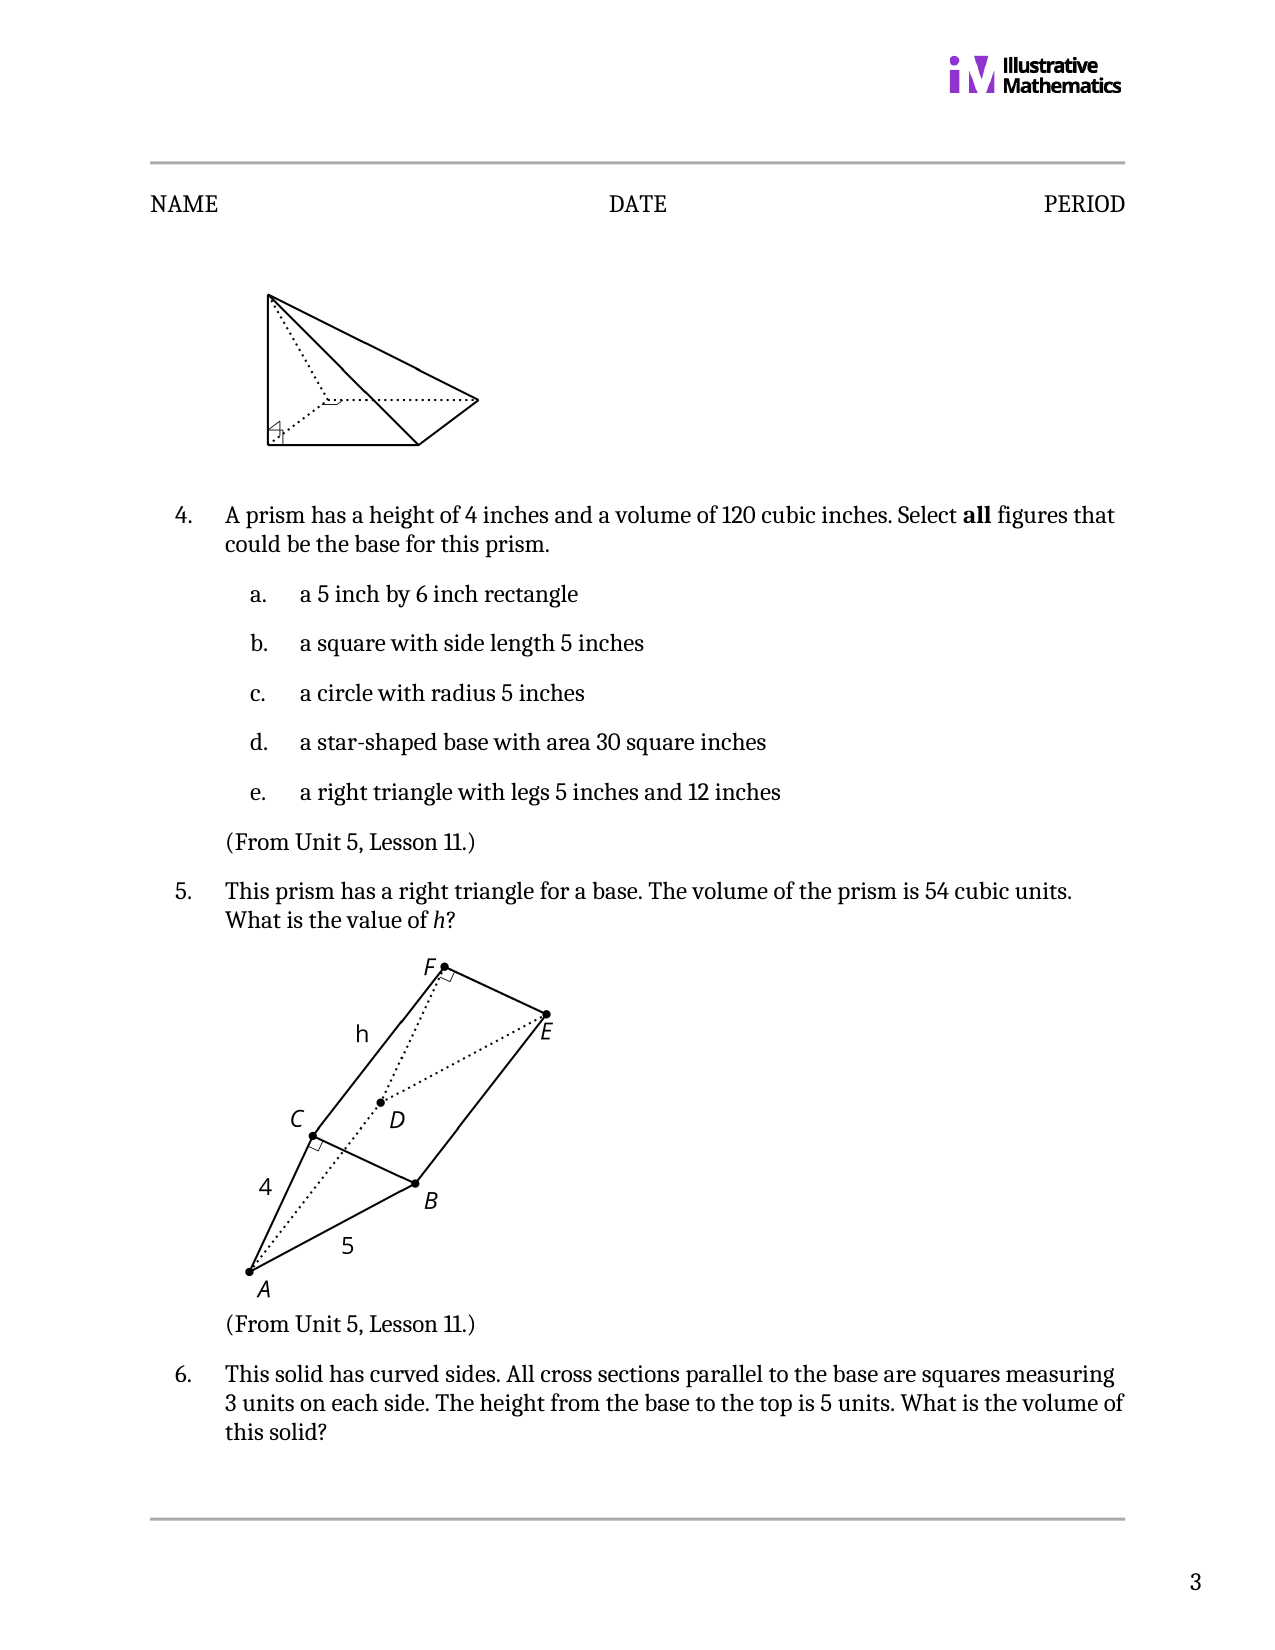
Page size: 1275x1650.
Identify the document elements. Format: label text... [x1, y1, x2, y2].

list (From Unit 5, Lesson 11.) [175, 1310, 1125, 1339]
list a 5 inch by 6 inch rectangle [250, 579, 1125, 608]
list This solid has curved sides. All cross sections parallel to the base are squares measuring 3 units on each side. The height from the base to the top is 5 units. What is the volume of this solid? [175, 1360, 1125, 1446]
list a star-shaped base with area 30 square inches [250, 728, 1125, 757]
list a circle with radius 5 inches [250, 679, 1125, 707]
list A prism has a height of 4 inches and a volume of 120 cubic inches. Select all figures that could be the base for this prism. [175, 501, 1125, 559]
list a square with side length 5 inches [250, 629, 1125, 658]
list (From Unit 5, Lesson 11.) [175, 827, 1125, 856]
picture [243, 955, 559, 1301]
picture [243, 247, 488, 492]
list This prism has a right triangle for a base. The volume of the prism is 54 cubic units. What is the value of ? [175, 877, 1125, 934]
list a right triangle with legs 5 inches and 12 inches [250, 778, 1125, 807]
picture [949, 55, 1121, 93]
